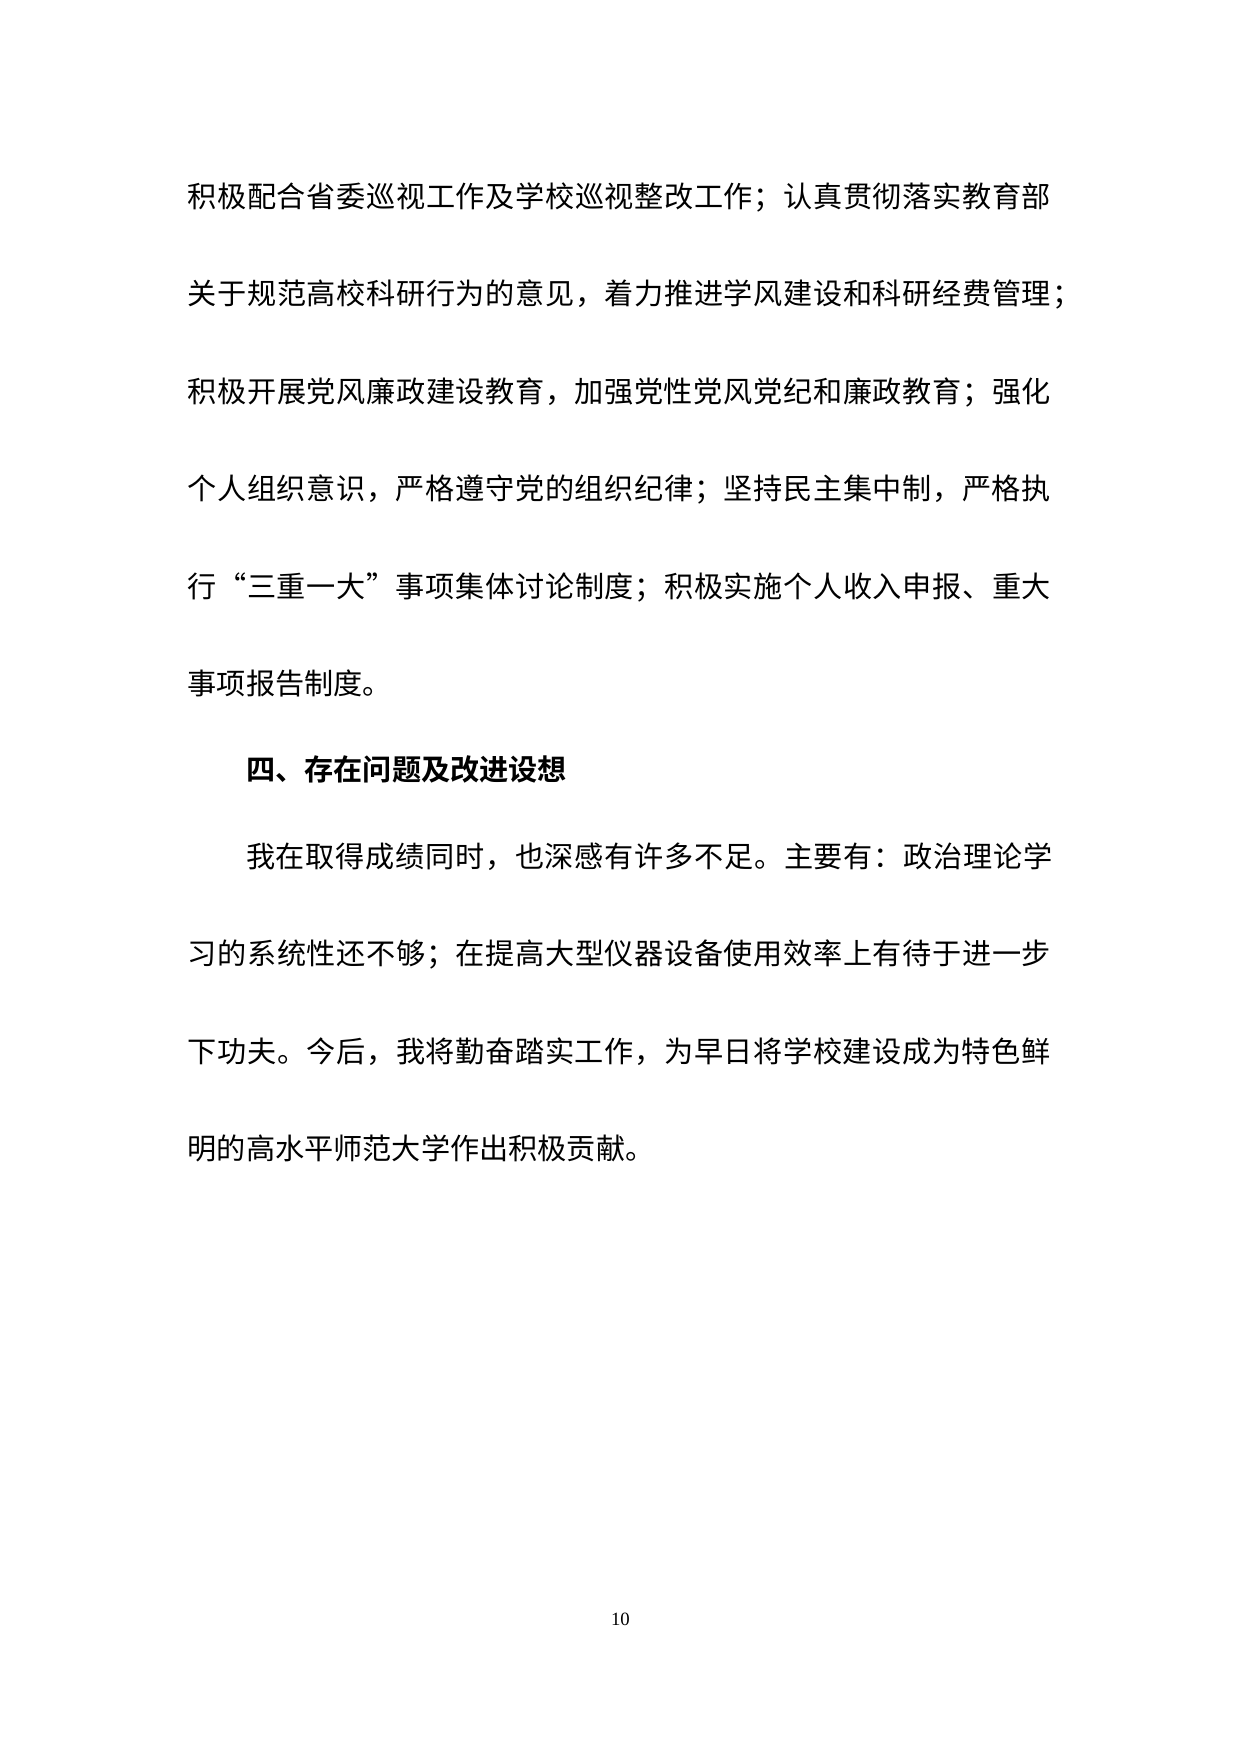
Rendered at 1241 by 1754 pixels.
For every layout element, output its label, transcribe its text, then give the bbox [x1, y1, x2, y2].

text 我在取得成绩同时，也深感有许多不足。主要有：政治理论学习的系统性还不够；在提高大型仪器设备使用效率上有待于进一步下功夫。今后，我将勤奋踏实工作，为早日将学校建设成为特色鲜明的高水平师范大学作出积极贡献。 [187, 822, 1053, 1179]
text 四、存在问题及改进设想 [187, 736, 1053, 801]
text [187, 162, 1053, 714]
